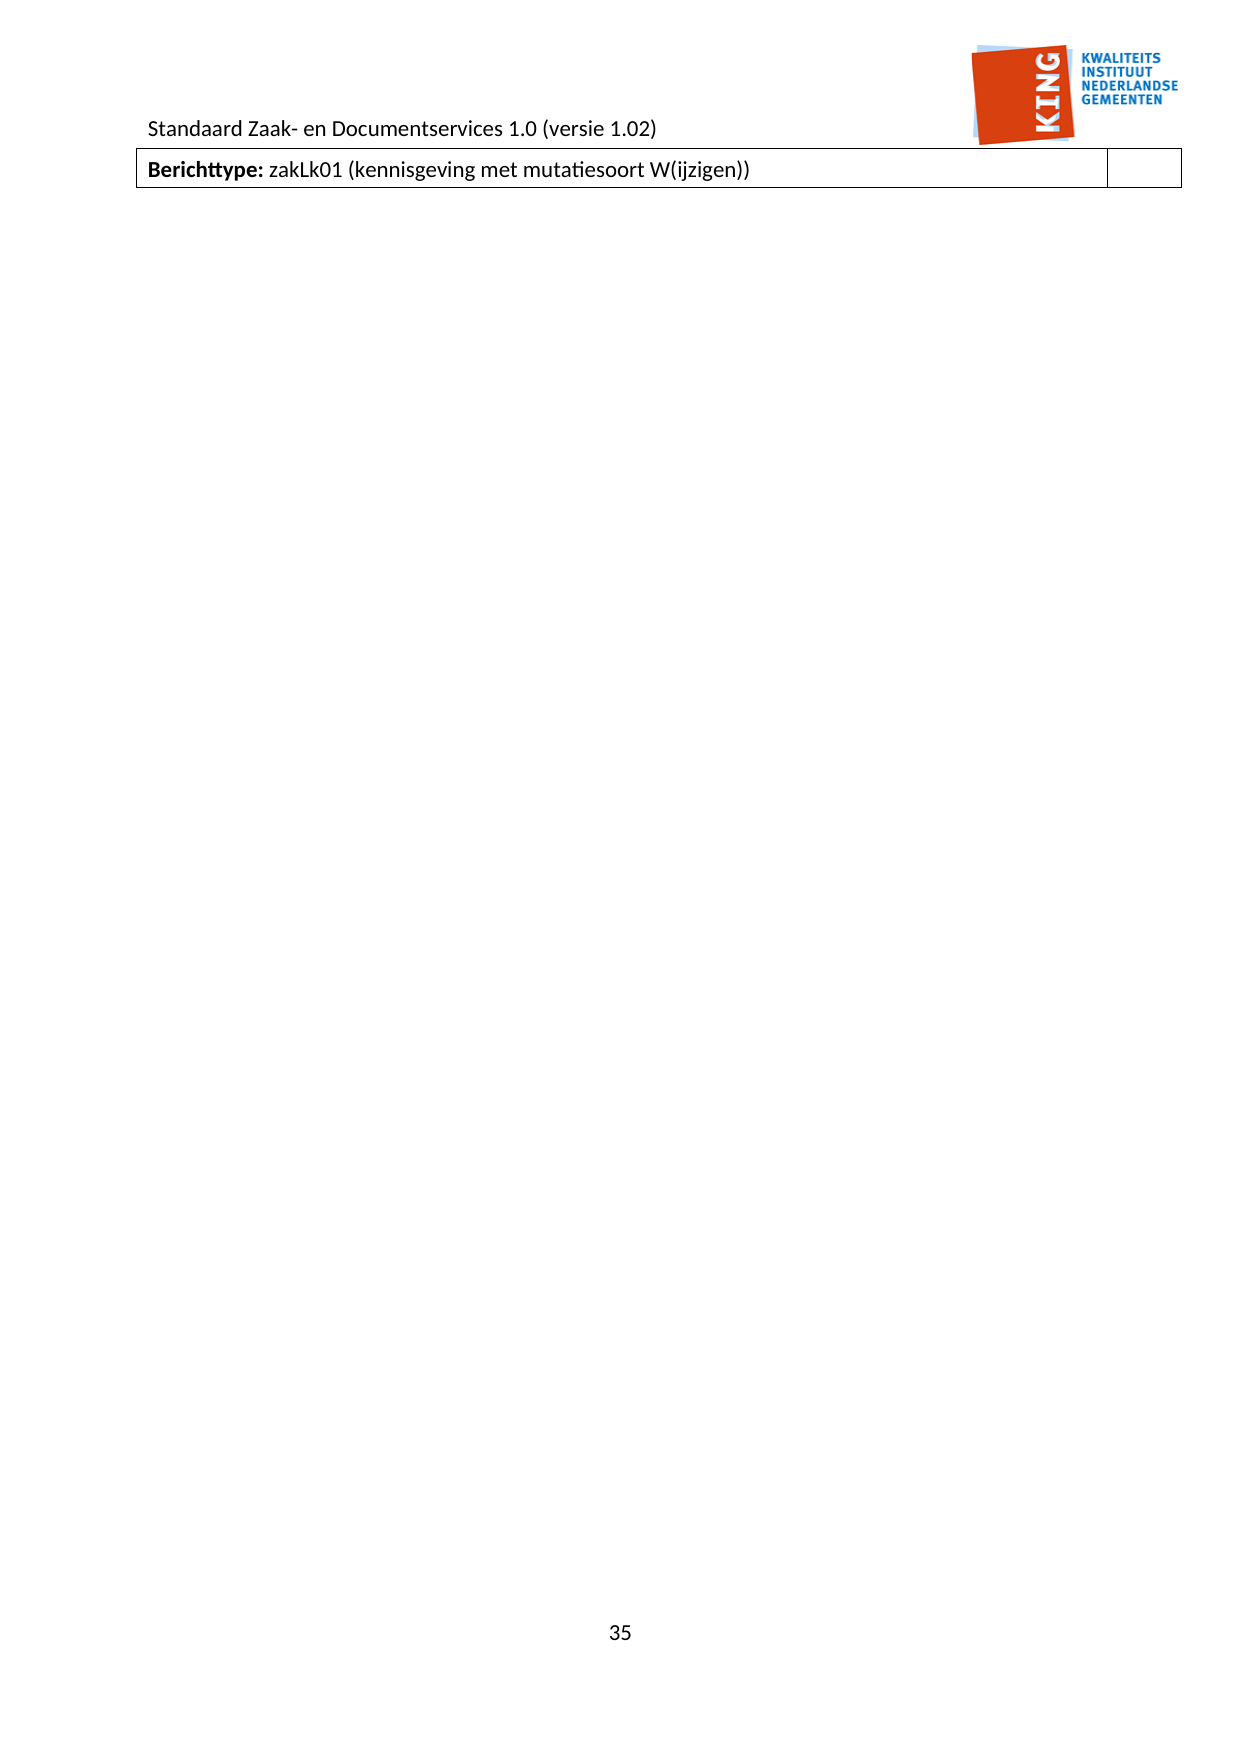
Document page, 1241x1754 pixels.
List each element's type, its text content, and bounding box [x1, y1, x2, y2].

table_header Berichttype: zakLk01 (kennisgeving met mutatiesoort W(ijzigen)) [137, 149, 1107, 187]
table_header [1108, 149, 1181, 187]
picture [971, 45, 1178, 145]
